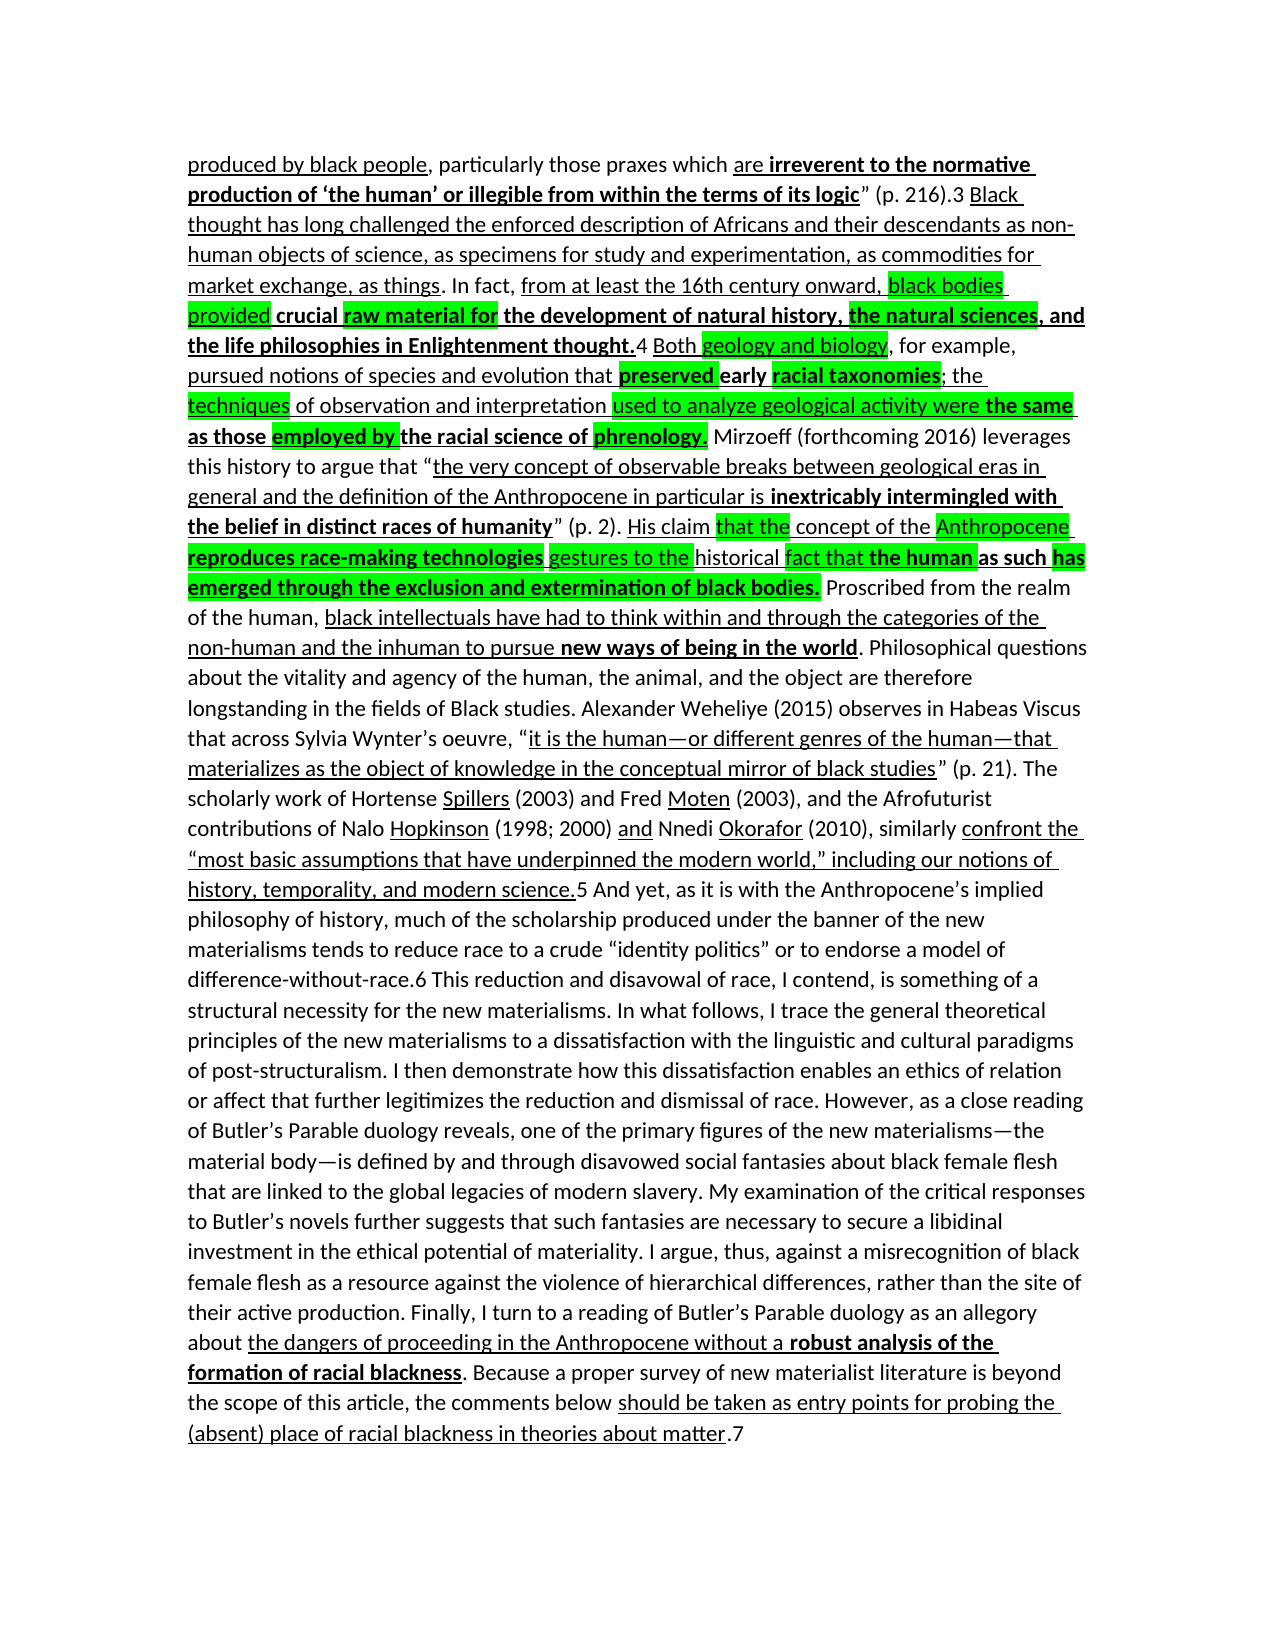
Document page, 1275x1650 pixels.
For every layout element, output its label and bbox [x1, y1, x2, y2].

text [187, 150, 1087, 1447]
